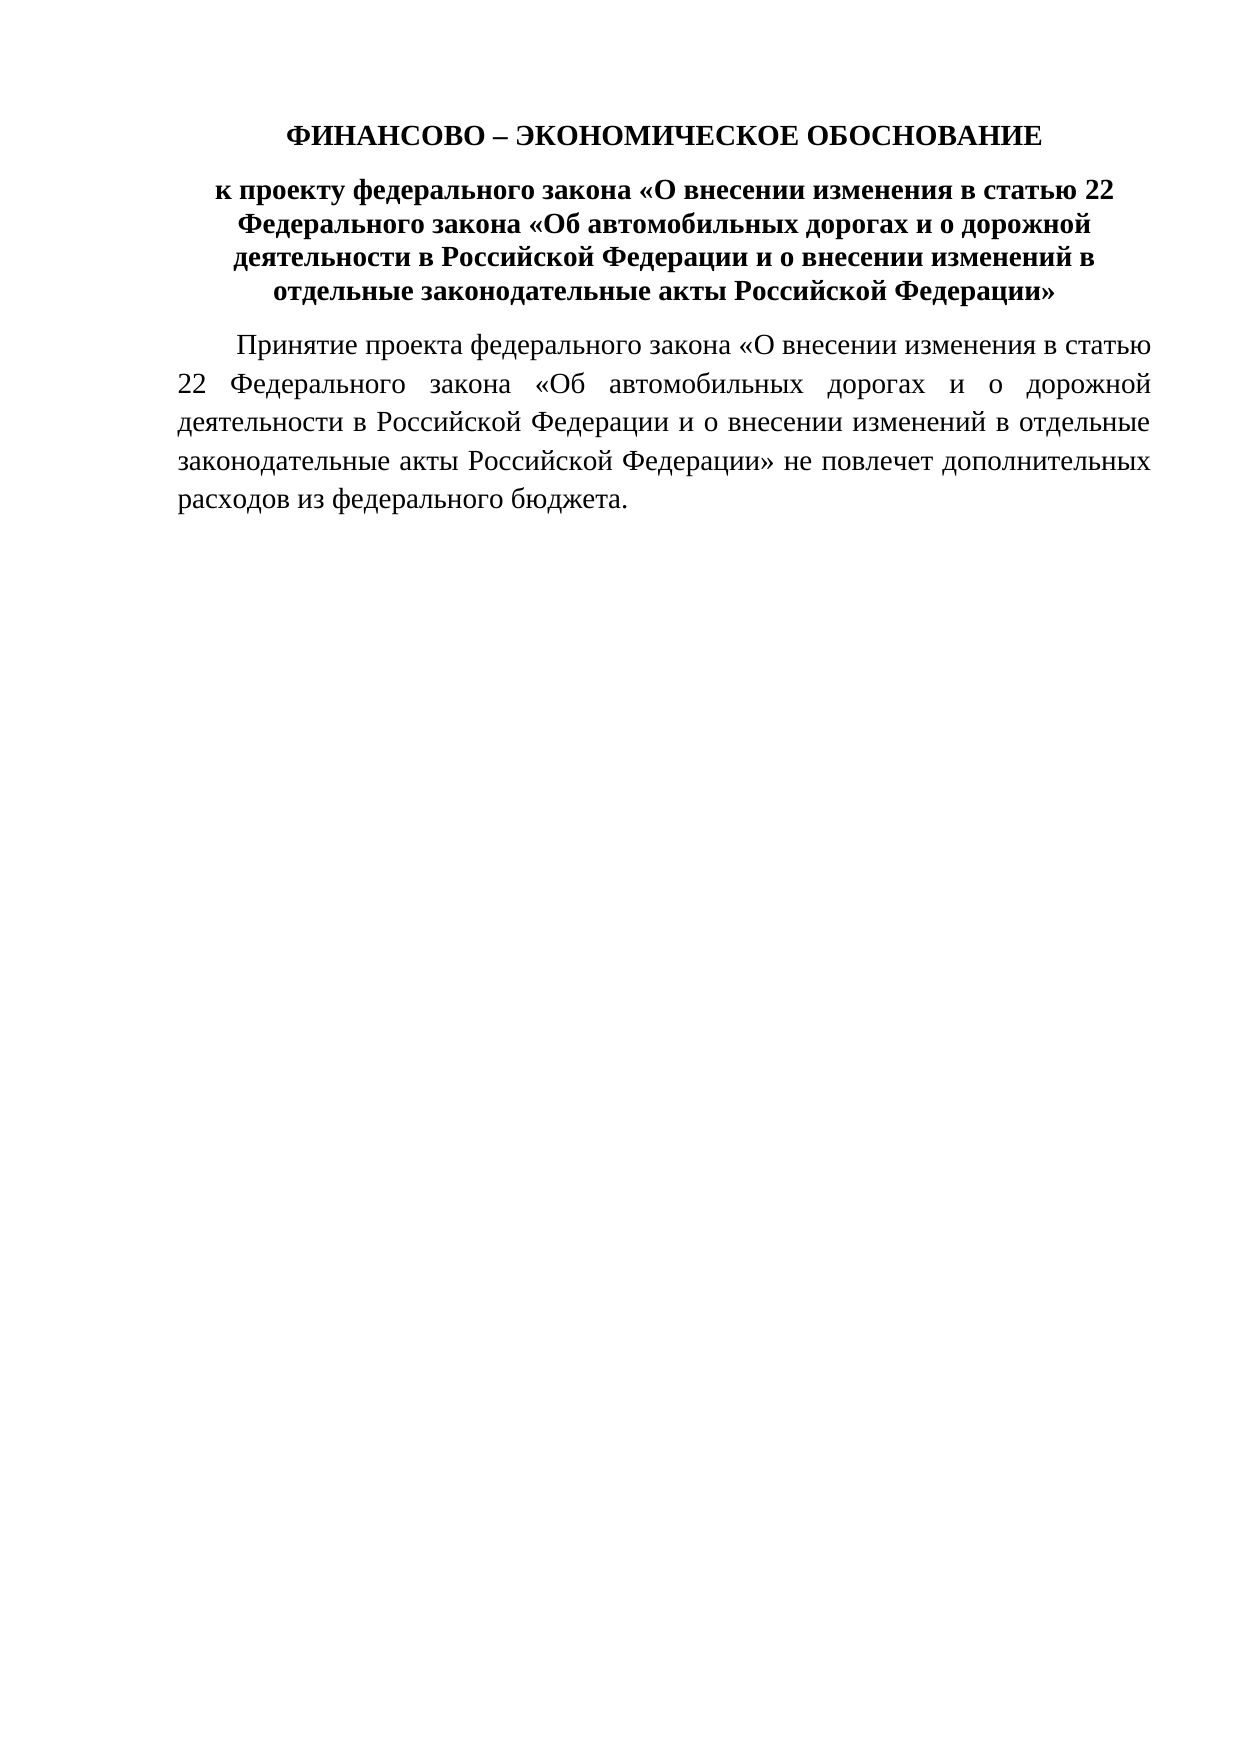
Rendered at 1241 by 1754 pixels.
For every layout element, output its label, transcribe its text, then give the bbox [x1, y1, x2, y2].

text Принятие проекта федерального закона «О внесении изменения в статью 22 Федерального закона «Об автомобильных дорогах и о дорожной деятельности в Российской Федерации и о внесении изменений в отдельные законодательные акты Российской Федерации» не повлечет дополнительных расходов из федерального бюджета. [177, 327, 1152, 515]
text ФИНАНСОВО – ЭКОНОМИЧЕСКОЕ ОБОСНОВАНИЕ [177, 118, 1152, 152]
text к проекту федерального закона «О внесении изменения в статью 22 Федерального закона «Об автомобильных дорогах и о дорожной деятельности в Российской Федерации и о внесении изменений в отдельные законодательные акты Российской Федерации» [177, 172, 1152, 307]
